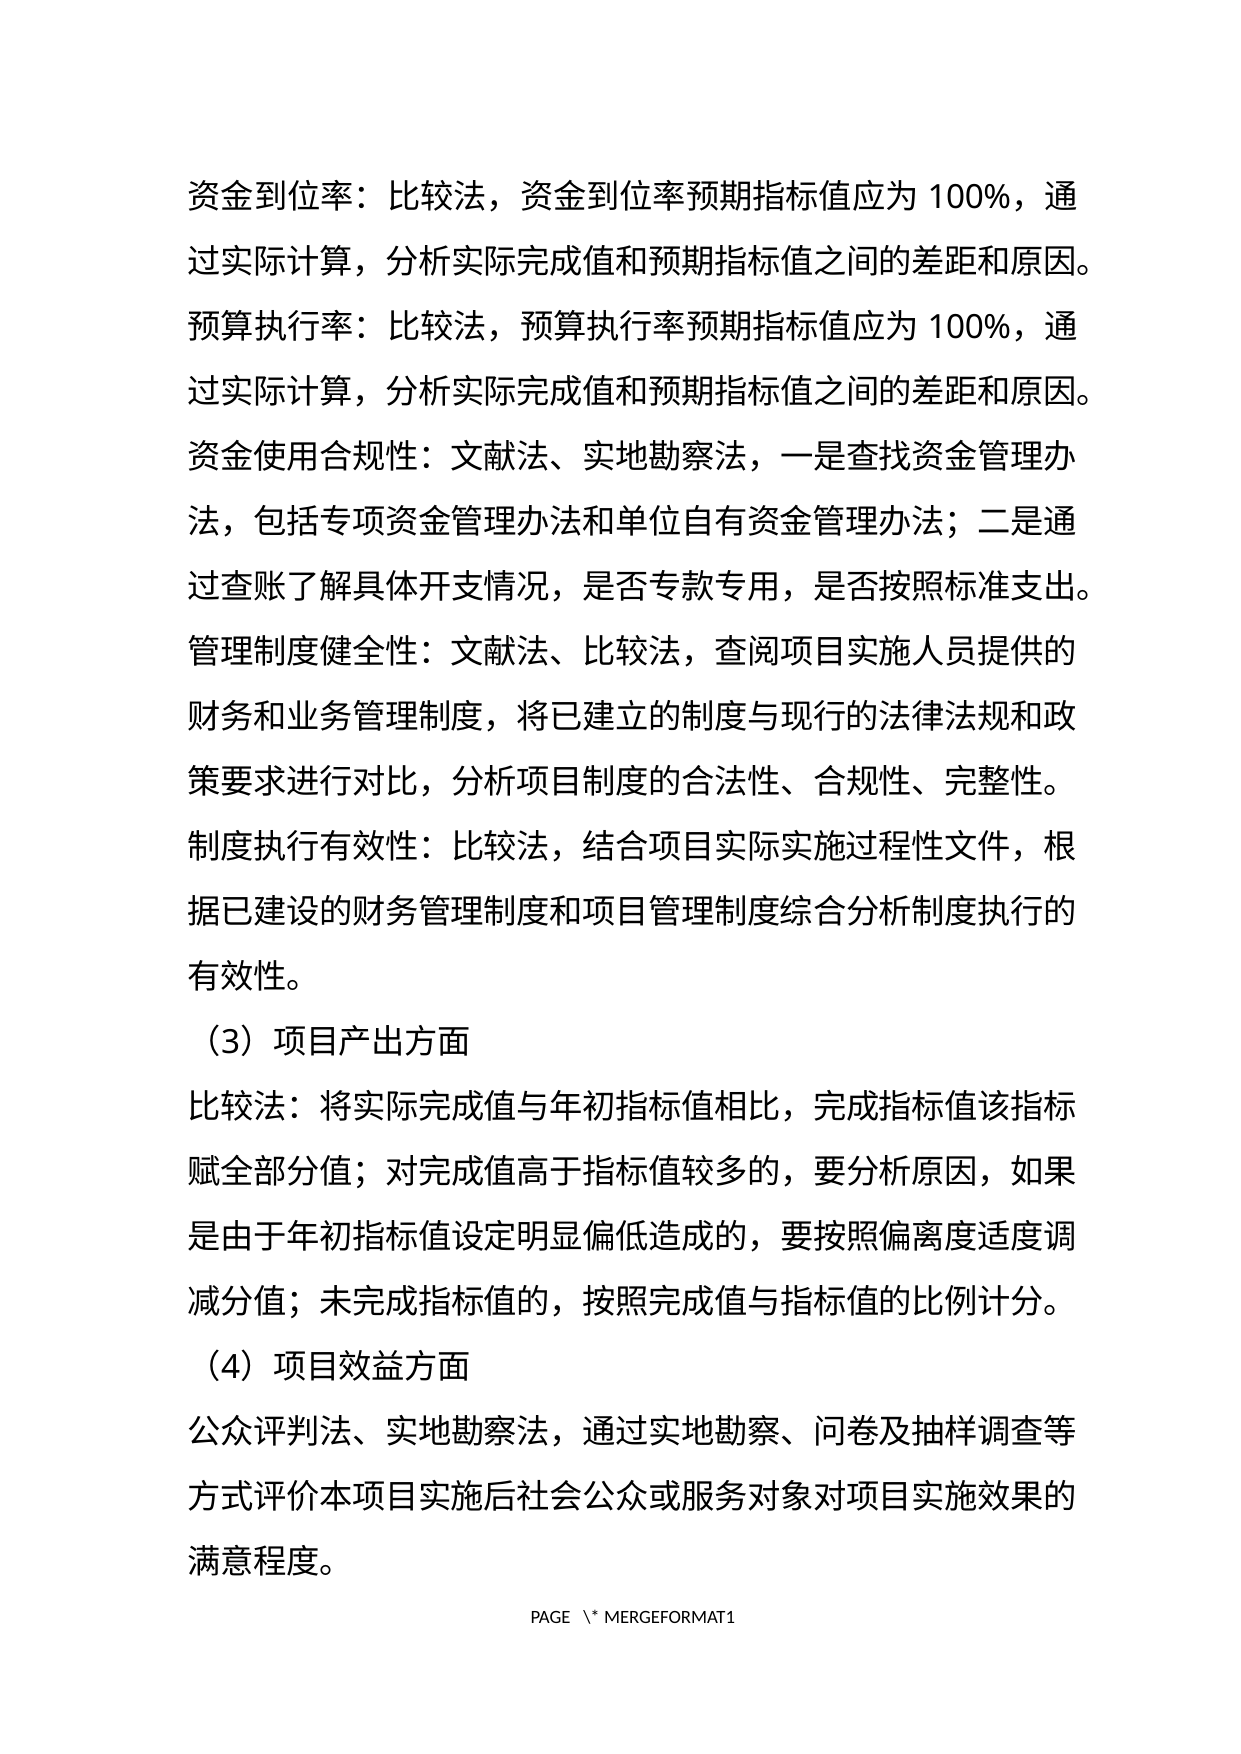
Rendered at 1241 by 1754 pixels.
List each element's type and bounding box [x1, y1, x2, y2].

text [187, 162, 1078, 1592]
